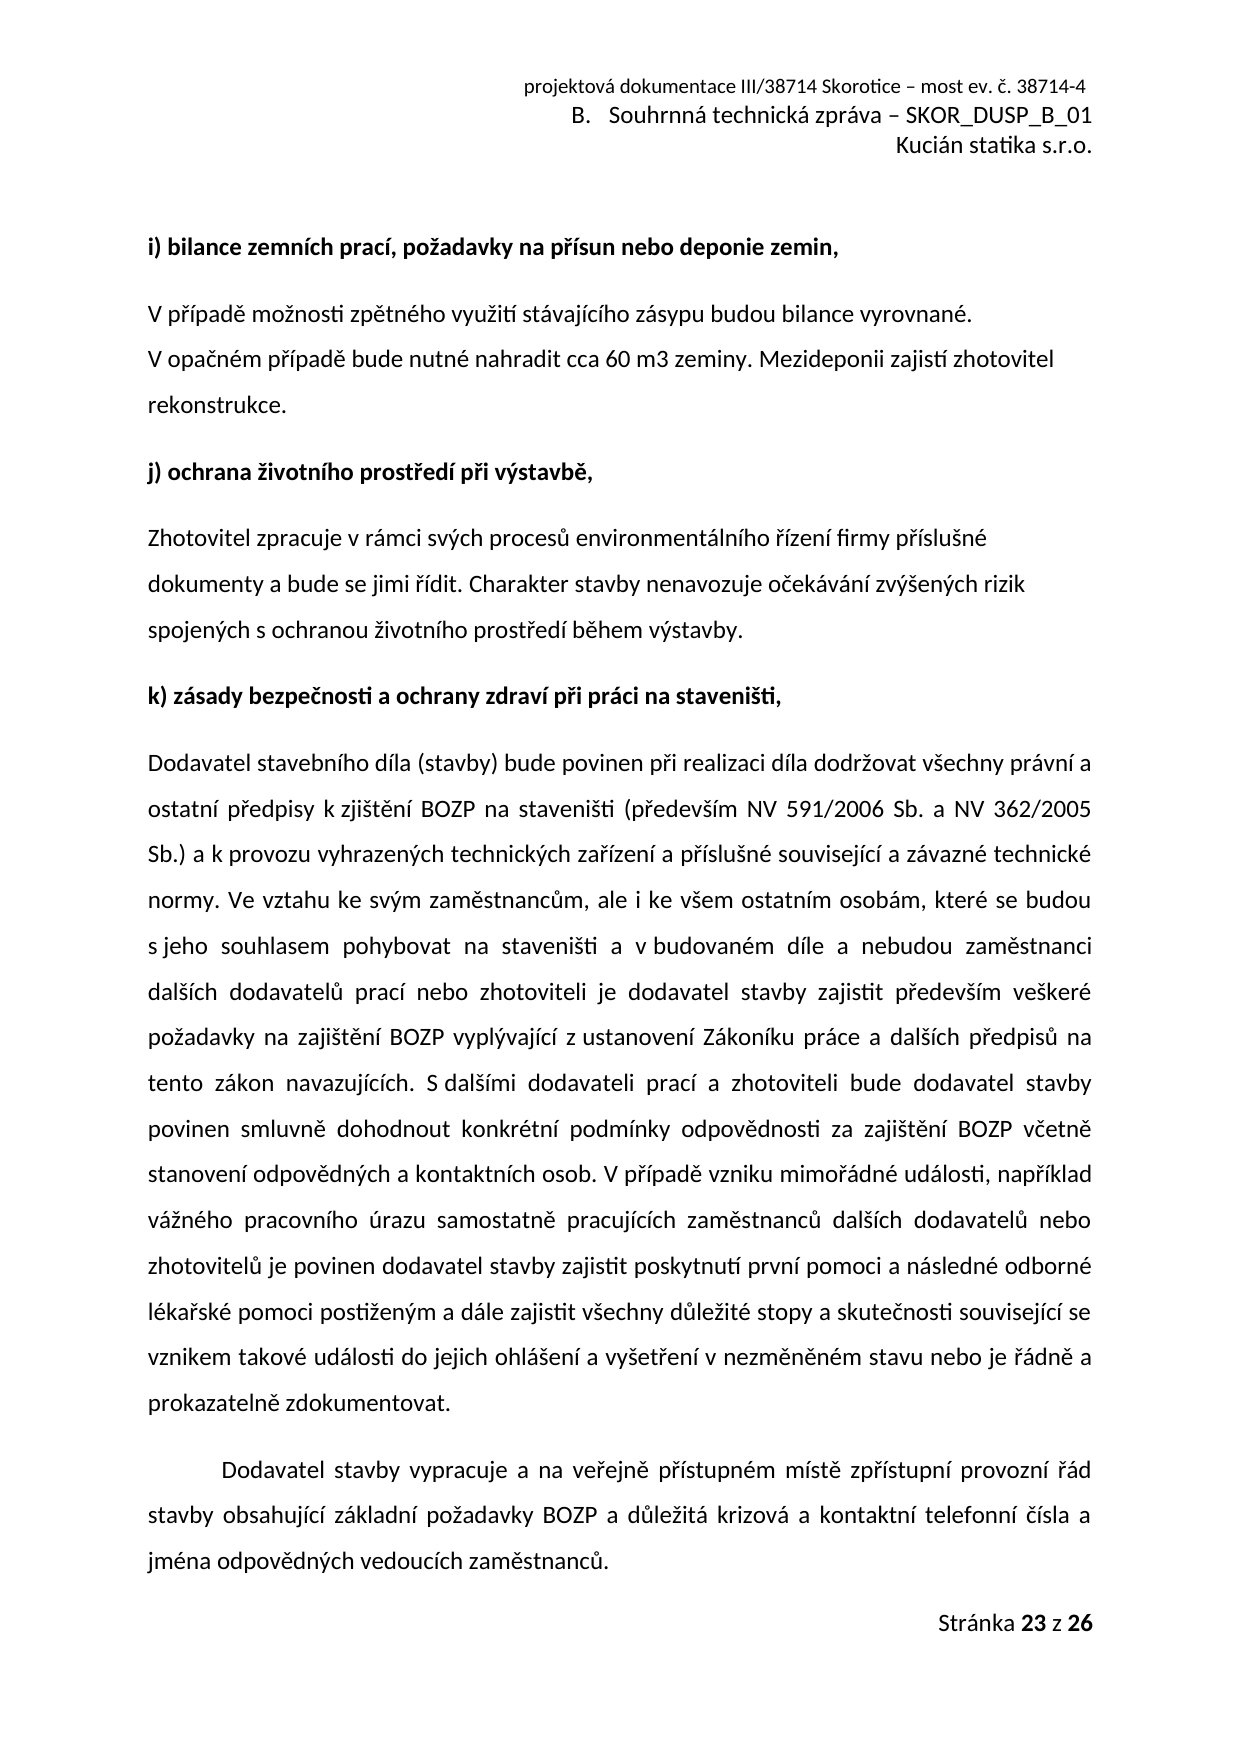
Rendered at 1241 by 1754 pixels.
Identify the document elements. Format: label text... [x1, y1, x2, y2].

text i) bilance zemních prací, požadavky na přísun nebo deponie zemin, [148, 231, 1093, 262]
text k) zásady bezpečnosti a ochrany zdraví při práci na staveništi, [148, 680, 1093, 711]
text Dodavatel stavebního díla (stavby) bude povinen při realizaci díla dodržovat všechny právní a ostatní předpisy k zjištění BOZP na staveništi (především NV 591/2006 Sb. a NV 362/2005 Sb.) a k provozu vyhrazených technických zařízení a příslušné související a závazné technické normy. Ve vztahu ke svým zaměstnancům, ale i ke všem ostatním osobám, které se budou s jeho souhlasem pohybovat na staveništi a v budovaném díle a nebudou zaměstnanci dalších dodavatelů prací nebo zhotoviteli je dodavatel stavby zajistit především veškeré požadavky na zajištění BOZP vyplývající z ustanovení Zákoníku práce a dalších předpisů na tento zákon navazujících. S dalšími dodavateli prací a zhotoviteli bude dodavatel stavby povinen smluvně dohodnout konkrétní podmínky odpovědnosti za zajištění BOZP včetně stanovení odpovědných a kontaktních osob. V případě vzniku mimořádné události, například vážného pracovního úrazu samostatně pracujících zaměstnanců dalších dodavatelů nebo zhotovitelů je povinen dodavatel stavby zajistit poskytnutí první pomoci a následné odborné lékařské pomoci postiženým a dále zajistit všechny důležité stopy a skutečnosti související se vznikem takové události do jejich ohlášení a vyšetření v nezměněném stavu nebo je řádně a prokazatelně zdokumentovat. [148, 747, 1093, 1418]
text j) ochrana životního prostředí při výstavbě, [148, 456, 1093, 486]
text Zhotovitel zpracuje v rámci svých procesů environmentálního řízení firmy příslušné dokumenty a bude se jimi řídit. Charakter stavby nenavozuje očekávání zvýšených rizik spojených s ochranou životního prostředí během výstavby. [148, 522, 1093, 644]
text Dodavatel stavby vypracuje a na veřejně přístupném místě zpřístupní provozní řád stavby obsahující základní požadavky BOZP a důležitá krizová a kontaktní telefonní čísla a jména odpovědných vedoucích zaměstnanců. [148, 1454, 1093, 1576]
text V případě možnosti zpětného využití stávajícího zásypu budou bilance vyrovnané. V opačném případě bude nutné nahradit cca 60 m3 zeminy. Mezideponii zajistí zhotovitel rekonstrukce. [148, 298, 1093, 420]
